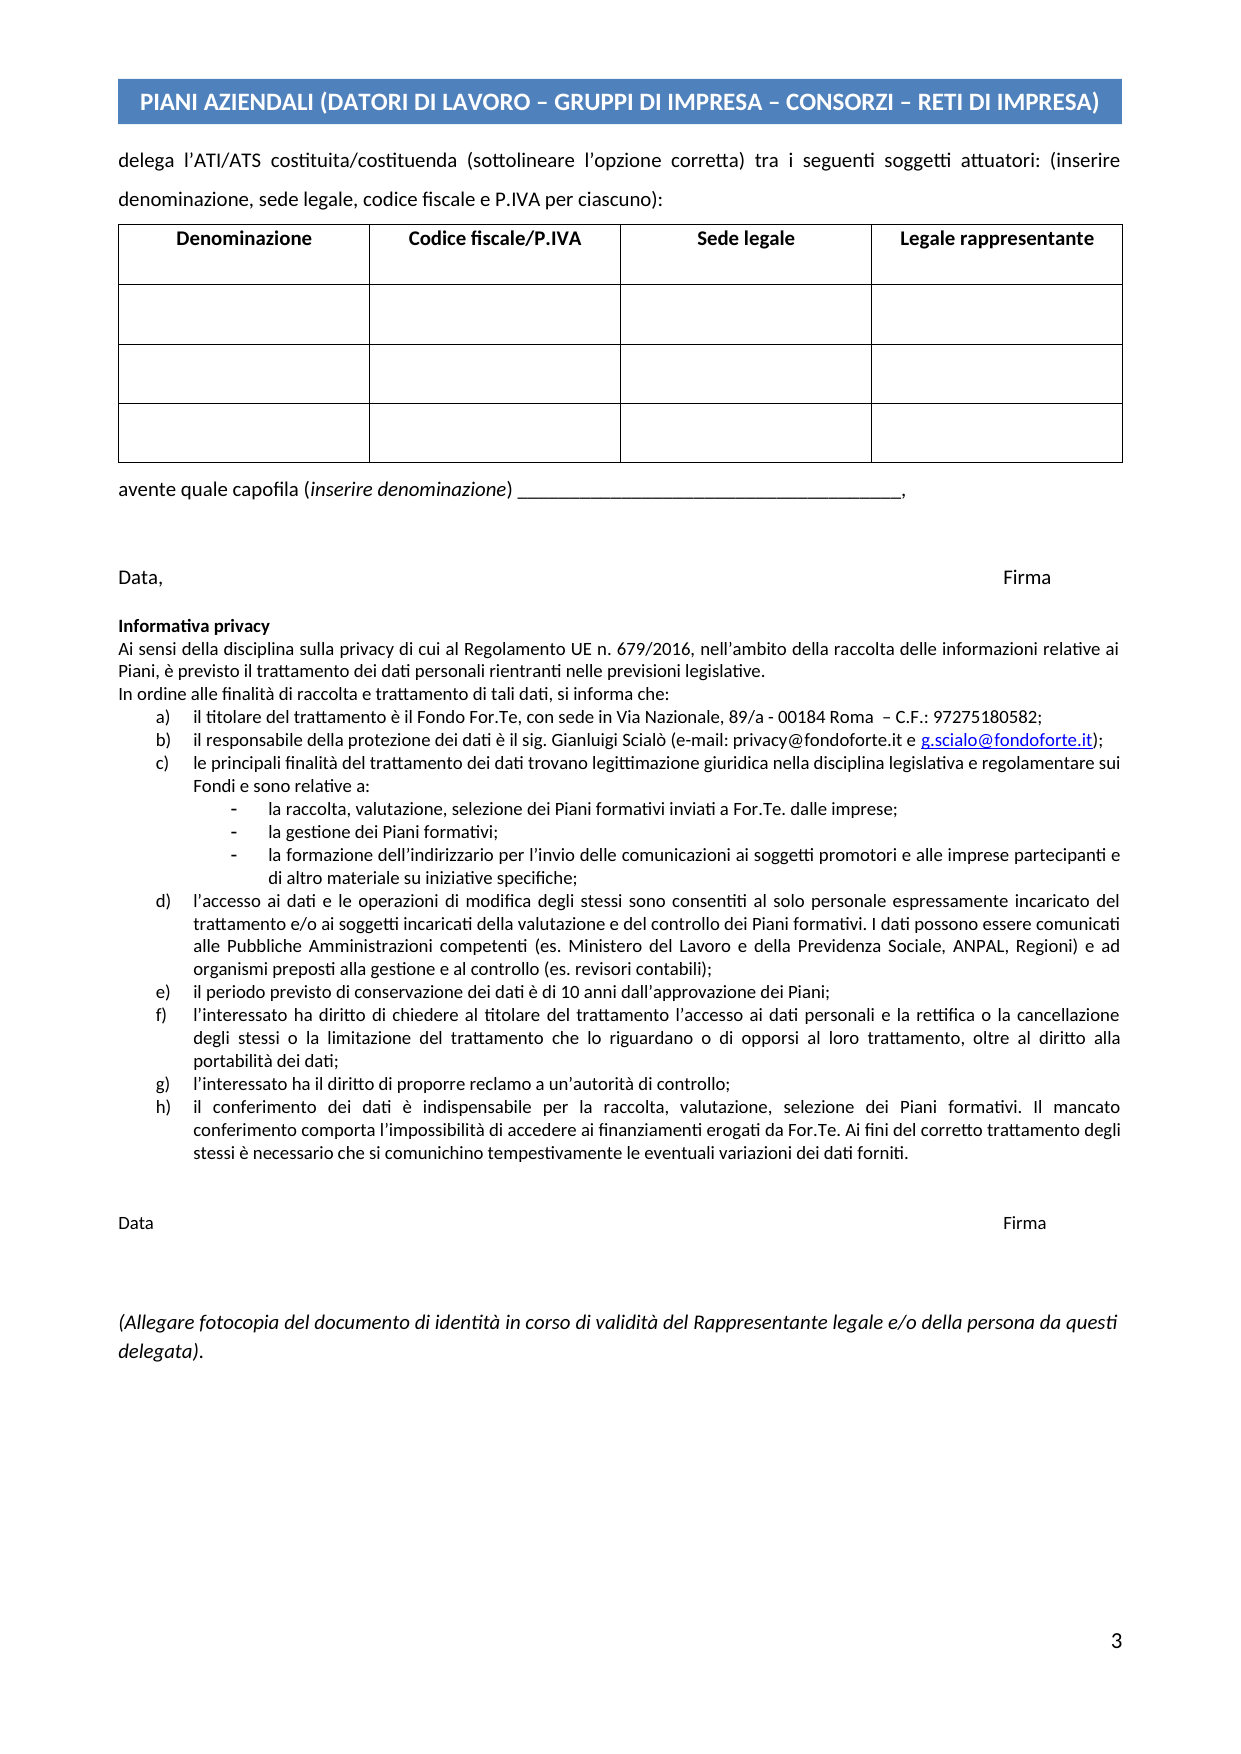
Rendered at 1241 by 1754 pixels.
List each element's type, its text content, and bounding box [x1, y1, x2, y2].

list avente quale capofila (inserire denominazione) _____________________________________, [118, 476, 1122, 501]
list il conferimento dei dati è indispensabile per la raccolta, valutazione, selezione dei Piani formativi. Il mancato conferimento comporta l’impossibilità di accedere ai finanziamenti erogati da For.Te. Ai fini del corretto trattamento degli stessi è necessario che si comunichino tempestivamente le eventuali variazioni dei dati forniti. [156, 1095, 1122, 1164]
text Informativa privacy [118, 614, 1122, 637]
table_cell [872, 345, 1122, 403]
table_cell [119, 345, 369, 403]
list il periodo previsto di conservazione dei dati è di 10 anni dall’approvazione dei Piani; [156, 981, 1122, 1003]
text In ordine alle finalità di raccolta e trattamento di tali dati, si informa che: [118, 683, 1122, 706]
table_cell [872, 285, 1122, 344]
table_cell [119, 285, 369, 344]
table_header Sede legale [621, 225, 871, 284]
list la formazione dell’indirizzario per l’invio delle comunicazioni ai soggetti promotori e alle imprese partecipanti e di altro materiale su iniziative specifiche; [231, 843, 1122, 889]
list l’interessato ha diritto di chiedere al titolare del trattamento l’accesso ai dati personali e la rettifica o la cancellazione degli stessi o la limitazione del trattamento che lo riguardano o di opporsi al loro trattamento, oltre al diritto alla portabilità dei dati; [156, 1003, 1122, 1072]
table_cell [370, 345, 620, 403]
table_cell [621, 285, 871, 344]
table_cell [621, 404, 871, 462]
list la gestione dei Piani formativi; [231, 820, 1122, 843]
table_cell [119, 404, 369, 462]
table_cell [370, 404, 620, 462]
table_header Codice fiscale/P.IVA [370, 225, 620, 284]
table_header Denominazione [119, 225, 369, 284]
text (Allegare fotocopia del documento di identità in corso di validità del Rappresentante legale e/o della persona da questi delegata). [118, 1309, 1122, 1363]
list le principali finalità del trattamento dei dati trovano legittimazione giuridica nella disciplina legislativa e regolamentare sui Fondi e sono relative a: [156, 751, 1122, 797]
text Ai sensi della disciplina sulla privacy di cui al Regolamento UE n. 679/2016, nell’ambito della raccolta delle informazioni relative ai Piani, è previsto il trattamento dei dati personali rientranti nelle previsioni legislative. [118, 637, 1122, 683]
table_cell [872, 404, 1122, 462]
table_header Legale rappresentante [872, 225, 1122, 284]
list il responsabile della protezione dei dati è il sig. Gianluigi Scialò (e-mail: privacy@fondoforte.it e g.scialo@fondoforte.it); [156, 728, 1122, 751]
text Data Firma [118, 1211, 1122, 1234]
list il titolare del trattamento è il Fondo For.Te, con sede in Via Nazionale, 89/a - 00184 Roma – C.F.: 97275180582; [156, 706, 1122, 728]
text Data, Firma [118, 564, 1122, 589]
table_cell [370, 285, 620, 344]
list la raccolta, valutazione, selezione dei Piani formativi inviati a For.Te. dalle imprese; [231, 797, 1122, 820]
list l’interessato ha il diritto di proporre reclamo a un’autorità di controllo; [156, 1072, 1122, 1095]
table_cell [621, 345, 871, 403]
list l’accesso ai dati e le operazioni di modifica degli stessi sono consentiti al solo personale espressamente incaricato del trattamento e/o ai soggetti incaricati della valutazione e del controllo dei Piani formativi. I dati possono essere comunicati alle Pubbliche Amministrazioni competenti (es. Ministero del Lavoro e della Previdenza Sociale, ANPAL, Regioni) e ad organismi preposti alla gestione e al controllo (es. revisori contabili); [156, 889, 1122, 981]
text delega l’ATI/ATS costituita/costituenda (sottolineare l’opzione corretta) tra i seguenti soggetti attuatori: (inserire denominazione, sede legale, codice fiscale e P.IVA per ciascuno): [118, 148, 1122, 211]
